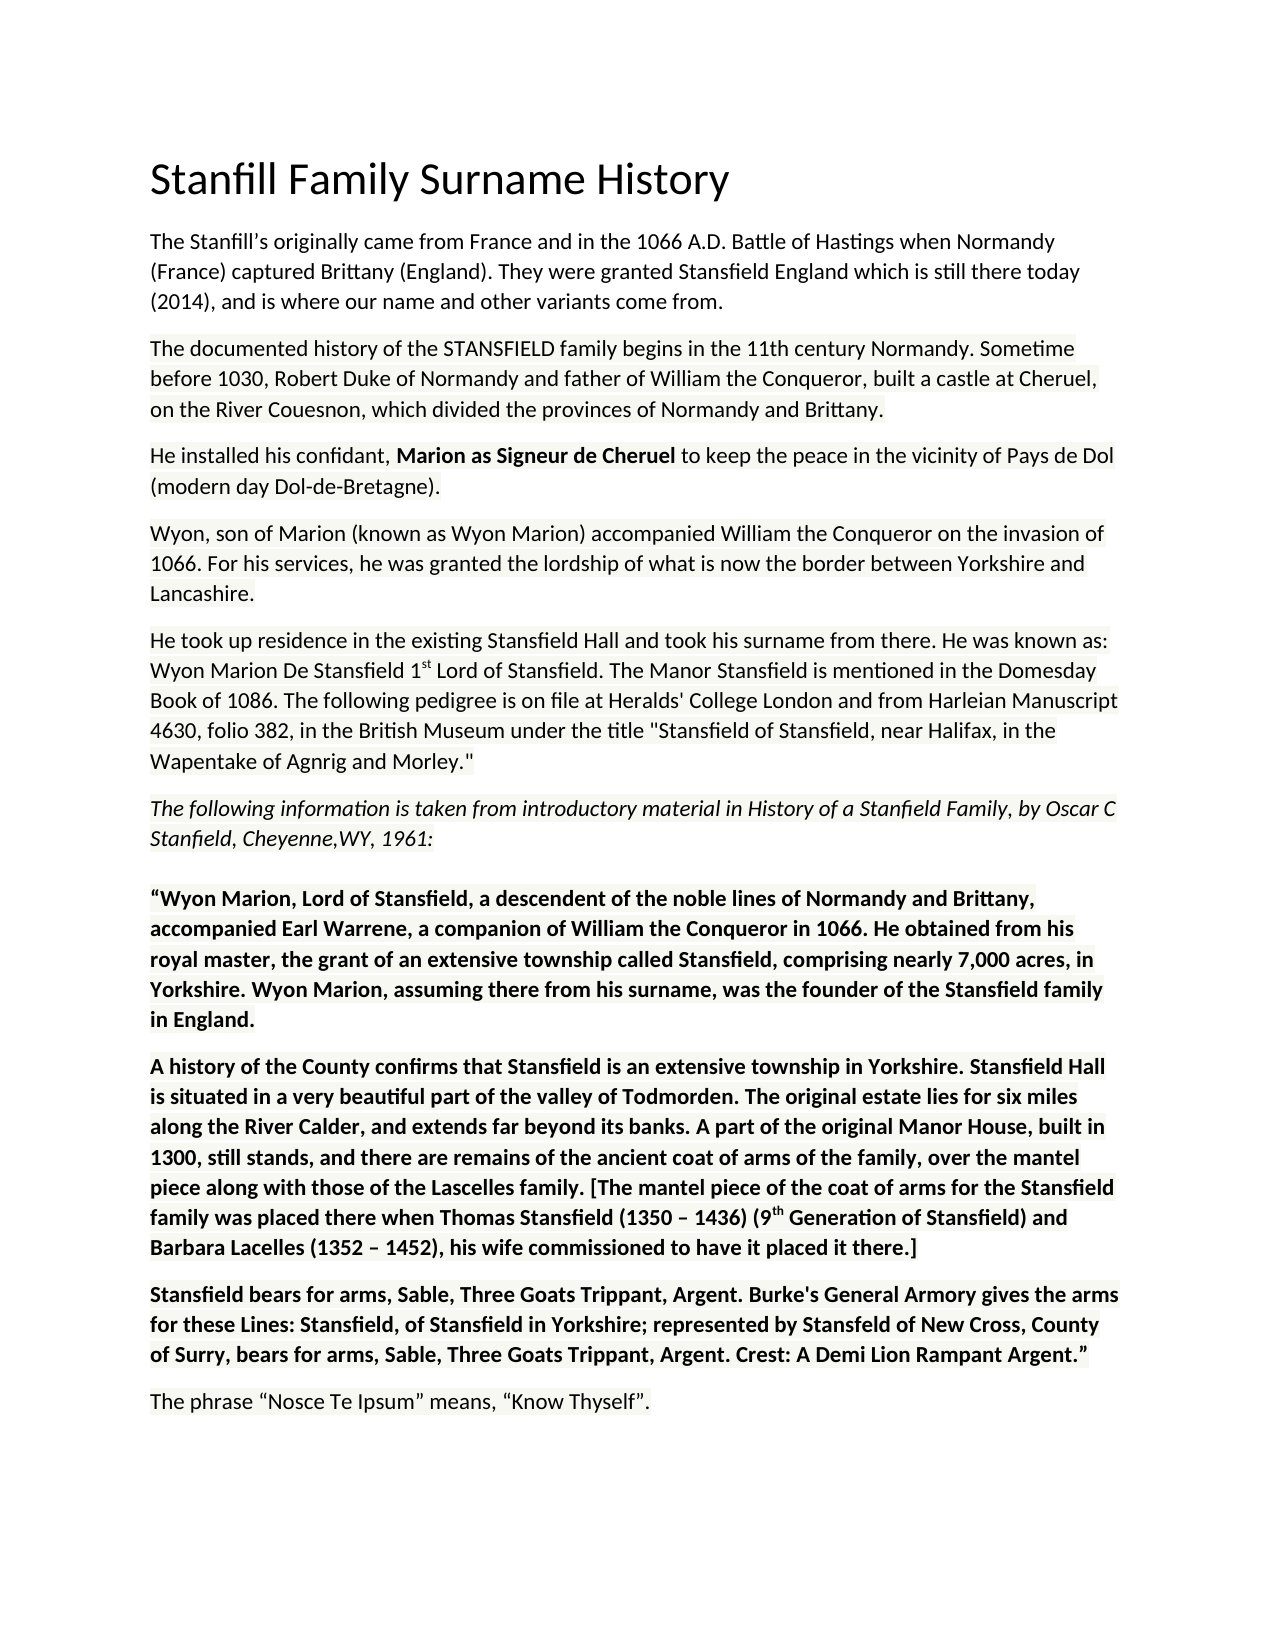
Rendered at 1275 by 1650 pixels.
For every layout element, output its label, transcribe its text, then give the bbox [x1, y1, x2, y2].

text He took up residence in the existing Stansfield Hall and took his surname from there. He was known as: Wyon Marion De Stansfield 1st Lord of Stansfield. The Manor Stansfield is mentioned in the Domesday Book of 1086. The following pedigree is on file at Heralds' College London and from Harleian Manuscript 4630, folio 382, in the British Museum under the title "Stansfield of Stansfield, near Halifax, in the Wapentake of Agnrig and Morley." [150, 626, 1125, 775]
text Wyon, son of Marion (known as Wyon Marion) accompanied William the Conqueror on the invasion of 1066. For his services, he was granted the lordship of what is now the border between Yorkshire and Lancashire. [150, 519, 1125, 607]
text A history of the County confirms that Stansfield is an extensive township in Yorkshire. Stansfield Hall is situated in a very beautiful part of the valley of Todmorden. The original estate lies for six miles along the River Calder, and extends far beyond its banks. A part of the original Manor House, built in 1300, still stands, and there are remains of the ancient coat of arms of the family, over the mantel piece along with those of the Lascelles family. [The mantel piece of the coat of arms for the Stansfield family was placed there when Thomas Stansfield (1350 – 1436) (9th Generation of Stansfield) and Barbara Lacelles (1352 – 1452), his wife commissioned to have it placed it there.] [150, 1052, 1125, 1261]
text He installed his confidant, Marion as Signeur de Cheruel to keep the peace in the vicinity of Pays de Dol (modern day Dol-de-Bretagne). [150, 442, 1125, 500]
text Stansfield bears for arms, Sable, Three Goats Trippant, Argent. Burke's General Armory gives the arms for these Lines: Stansfield, of Stansfield in Yorkshire; represented by Stansfeld of New Cross, County of Surry, bears for arms, Sable, Three Goats Trippant, Argent. Crest: A Demi Lion Rampant Argent.” [150, 1280, 1125, 1368]
text The following information is taken from introductory material in History of a Stanfield Family, by Oscar C Stanfield, Cheyenne,WY, 1961: “Wyon Marion, Lord of Stansfield, a descendent of the noble lines of Normandy and Brittany, accompanied Earl Warrene, a companion of William the Conqueror in 1066. He obtained from his royal master, the grant of an extensive township called Stansfield, comprising nearly 7,000 acres, in Yorkshire. Wyon Marion, assuming there from his surname, was the founder of the Stansfield family in England. [150, 794, 1125, 1033]
text The Stanfill’s originally came from France and in the 1066 A.D. Battle of Hastings when Normandy (France) captured Brittany (England). They were granted Stansfield England which is still there today (2014), and is where our name and other variants come from. [150, 227, 1125, 315]
text The phrase “Nosce Te Ipsum” means, “Know Thyself”. [150, 1387, 1125, 1415]
text The documented history of the STANSFIELD family begins in the 11th century Normandy. Sometime before 1030, Robert Duke of Normandy and father of William the Conqueror, built a castle at Cheruel, on the River Couesnon, which divided the provinces of Normandy and Brittany. [150, 334, 1125, 423]
text Stanfill Family Surname History [150, 150, 1125, 206]
